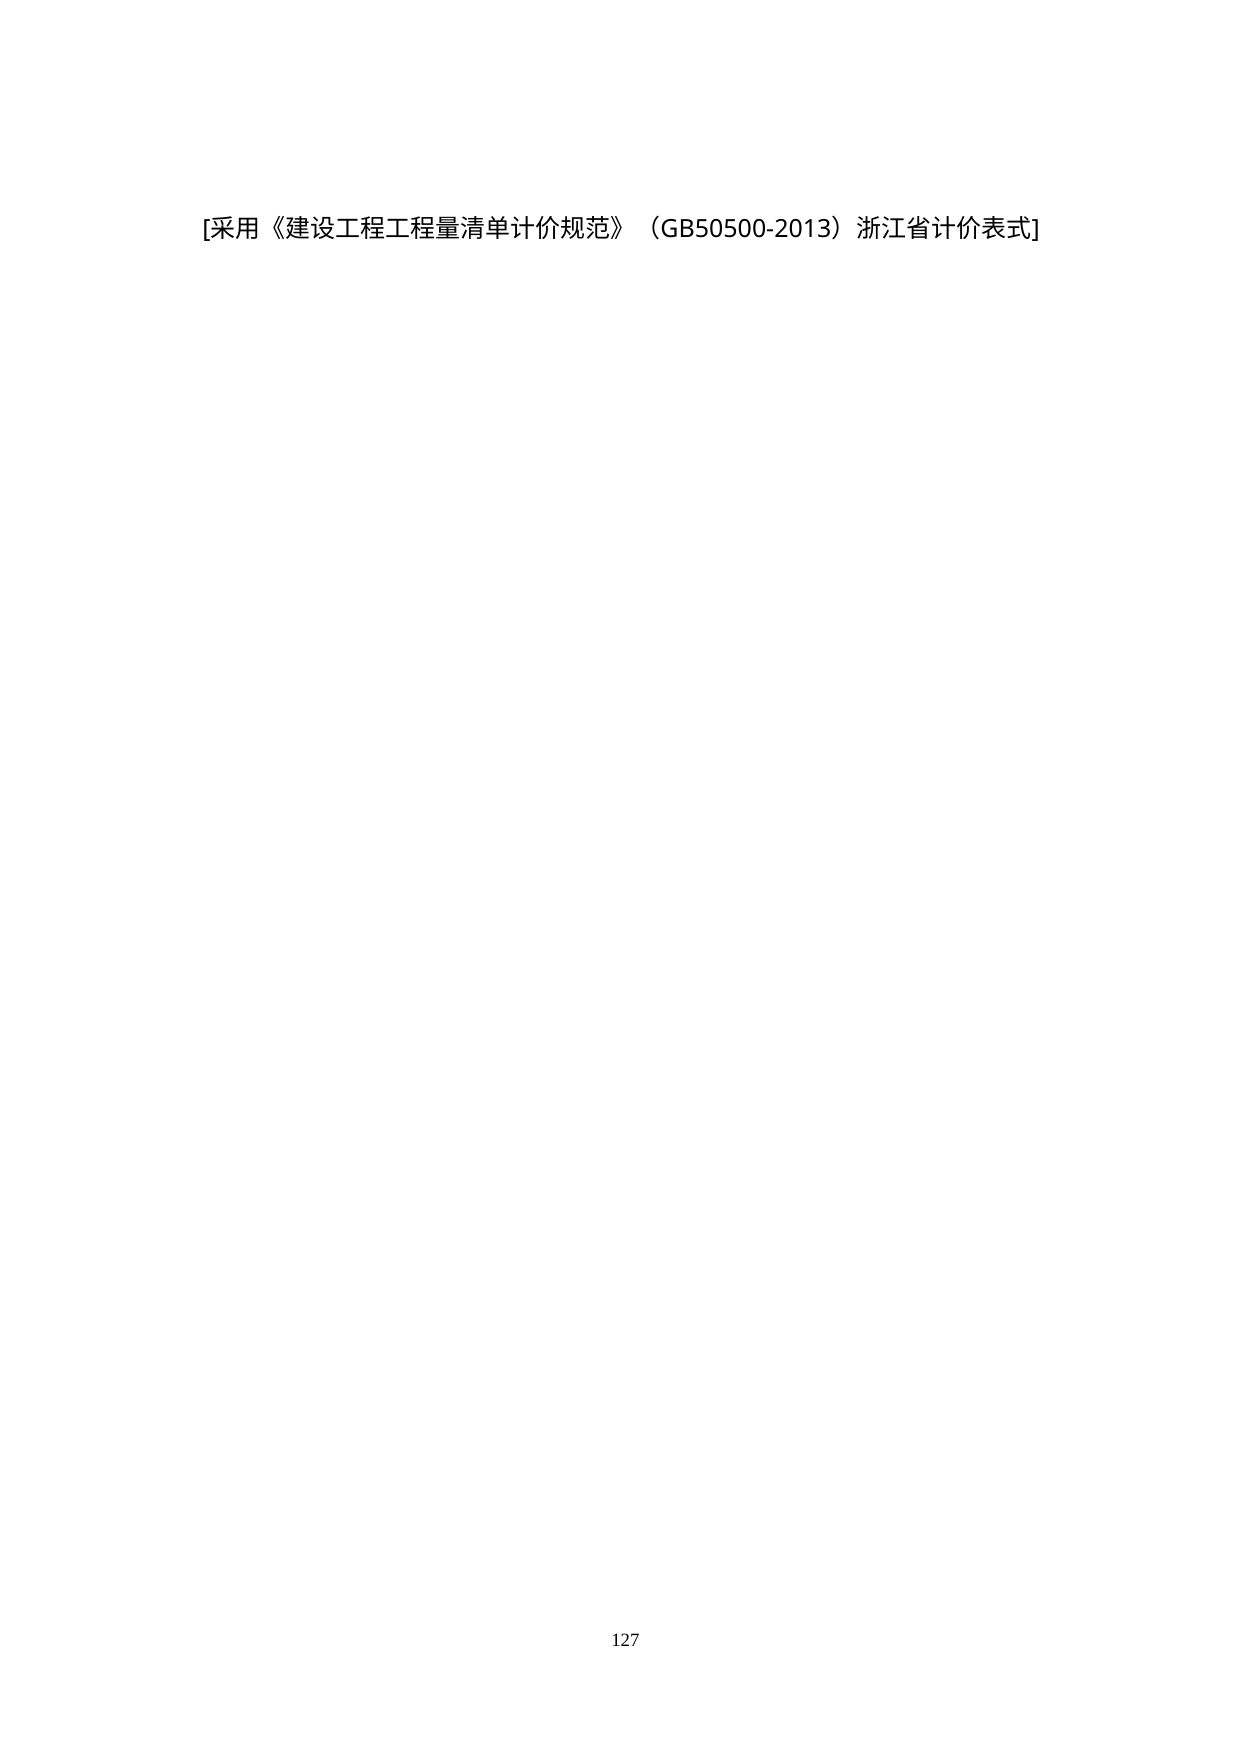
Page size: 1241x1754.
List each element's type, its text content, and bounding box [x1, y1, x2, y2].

text [采用《建设工程工程量清单计价规范》（GB50500-2013）浙江省计价表式] [144, 194, 1106, 259]
